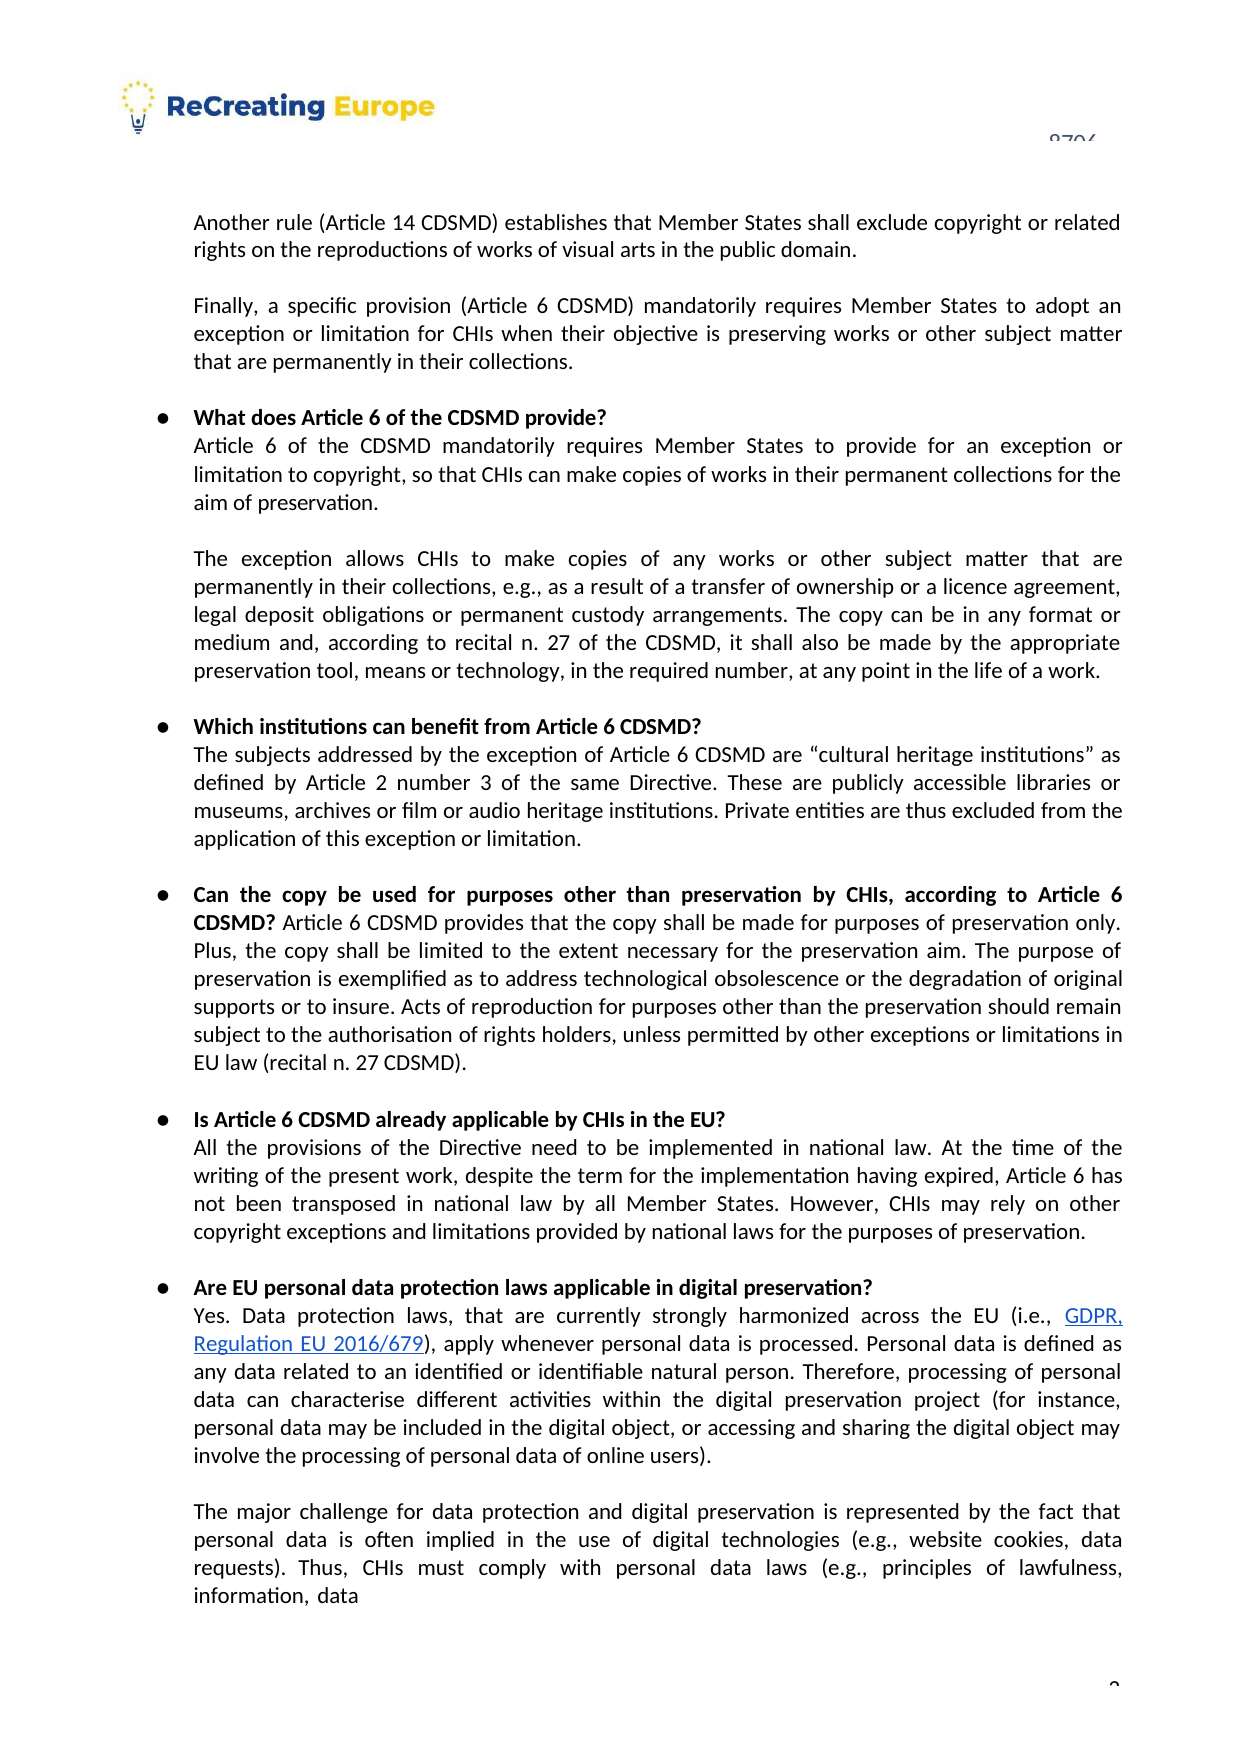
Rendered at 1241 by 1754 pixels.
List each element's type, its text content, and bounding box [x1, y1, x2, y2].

text Yes. Data protection laws, that are currently strongly harmonized across the EU (i.e., GDPR, Regulation EU 2016/679), apply whenever personal data is processed. Personal data is defined as any data related to an identified or identifiable natural person. Therefore, processing of personal data can characterise different activities within the digital preservation project (for instance, personal data may be included in the digital object, or accessing and sharing the digital object may involve the processing of personal data of online users). [193, 1301, 1123, 1469]
text The exception allows CHIs to make copies of any works or other subject matter that are permanently in their collections, e.g., as a result of a transfer of ownership or a licence agreement, legal deposit obligations or permanent custody arrangements. The copy can be in any format or medium and, according to recital n. 27 of the CDSMD, it shall also be made by the appropriate preservation tool, means or technology, in the required number, at any point in the life of a work. [193, 544, 1123, 684]
subtitle Is Article 6 CDSMD already applicable by CHIs in the EU? [156, 1105, 1136, 1133]
text All the provisions of the Directive need to be implemented in national law. At the time of the writing of the present work, despite the term for the implementation having expired, Article 6 has not been transposed in national law by all Member States. However, CHIs may rely on other copyright exceptions and limitations provided by national laws for the purposes of preservation. [193, 1133, 1123, 1245]
text Finally, a specific provision (Article 6 CDSMD) mandatorily requires Member States to adopt an exception or limitation for CHIs when their objective is preserving works or other subject matter that are permanently in their collections. [193, 291, 1123, 375]
subtitle What does Article 6 of the CDSMD provide? [156, 403, 1136, 431]
subtitle Which institutions can benefit from Article 6 CDSMD? [156, 712, 1136, 740]
text Another rule (Article 14 CDSMD) establishes that Member States shall exclude copyright or related rights on the reproductions of works of visual arts in the public domain. [193, 208, 1123, 263]
text The major challenge for data protection and digital preservation is represented by the fact that personal data is often implied in the use of digital technologies (e.g., website cookies, data requests). Thus, CHIs must comply with personal data laws (e.g., principles of lawfulness, information, data [193, 1497, 1123, 1609]
text The subjects addressed by the exception of Article 6 CDSMD are “cultural heritage institutions” as defined by Article 2 number 3 of the same Directive. These are publicly accessible libraries or museums, archives or film or audio heritage institutions. Private entities are thus excluded from the application of this exception or limitation. [193, 741, 1123, 853]
list Can the copy be used for purposes other than preservation by CHIs, according to Article 6 CDSMD? Article 6 CDSMD provides that the copy shall be made for purposes of preservation only. Plus, the copy shall be limited to the extent necessary for the preservation aim. The purpose of preservation is exemplified as to address technological obsolescence or the degradation of original supports or to insure. Acts of reproduction for purposes other than the preservation should remain subject to the authorisation of rights holders, unless permitted by other exceptions or limitations in EU law (recital n. 27 CDSMD). [156, 880, 1123, 1076]
picture [118, 73, 438, 137]
subtitle Are EU personal data protection laws applicable in digital preservation? [156, 1273, 1136, 1301]
text Article 6 of the CDSMD mandatorily requires Member States to provide for an exception or limitation to copyright, so that CHIs can make copies of works in their permanent collections for the aim of preservation. [193, 432, 1123, 516]
